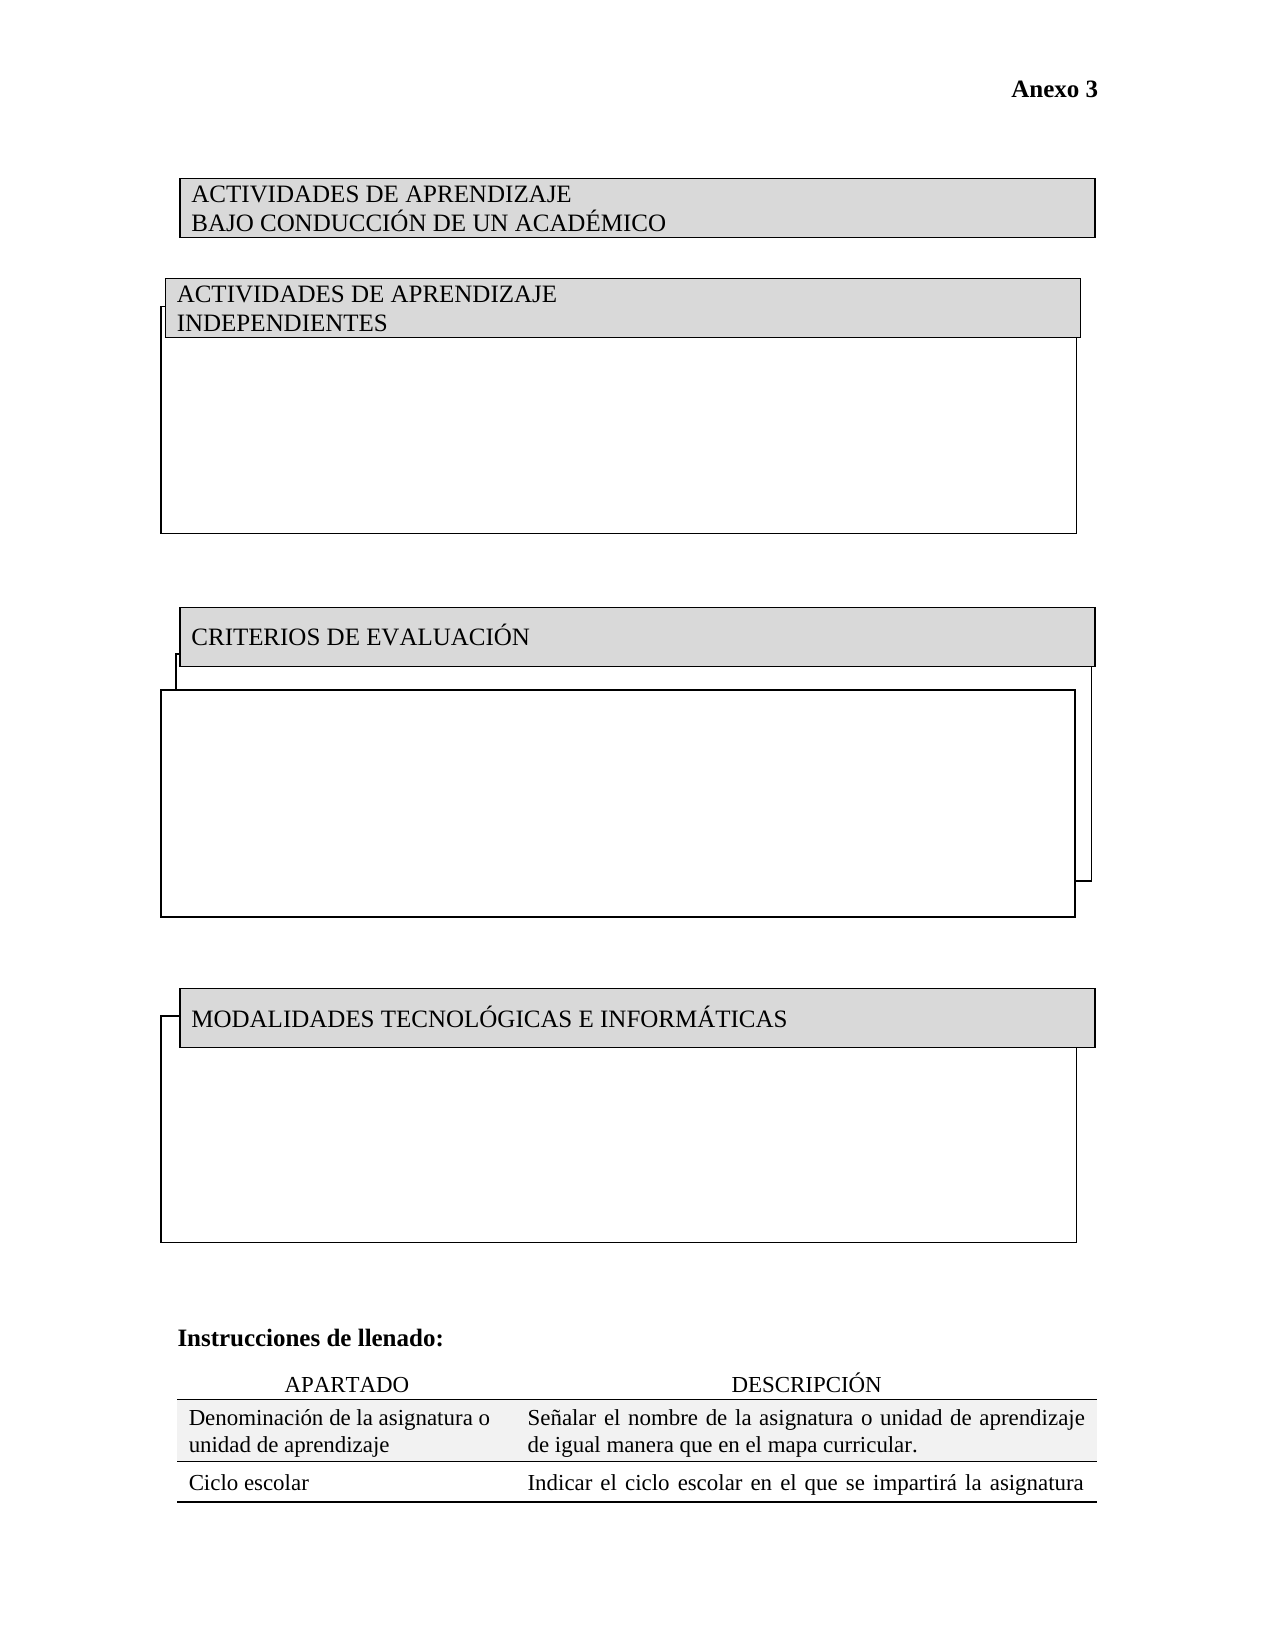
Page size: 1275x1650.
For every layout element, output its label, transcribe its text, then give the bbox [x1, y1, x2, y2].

text Instrucciones de llenado: [177, 1323, 1098, 1351]
table_header DESCRIPCIÓN [516, 1370, 1097, 1399]
table_header APARTADO [177, 1370, 516, 1399]
table_header ACTIVIDADES DE APRENDIZAJE BAJO CONDUCCIÓN DE UN ACADÉMICO [181, 179, 1094, 237]
table_header ACTIVIDADES DE APRENDIZAJE INDEPENDIENTES [166, 279, 1080, 337]
table_cell Señalar el nombre de la asignatura o unidad de aprendizaje de igual manera que en el mapa curricular. [516, 1400, 1097, 1461]
table_header CRITERIOS DE EVALUACIÓN [181, 608, 1094, 666]
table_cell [516, 1462, 1097, 1501]
table_header MODALIDADES TECNOLÓGICAS E INFORMÁTICAS [181, 989, 1094, 1047]
table_cell Ciclo escolar [177, 1462, 516, 1501]
table_cell Denominación de la asignatura o unidad de aprendizaje [177, 1400, 516, 1461]
